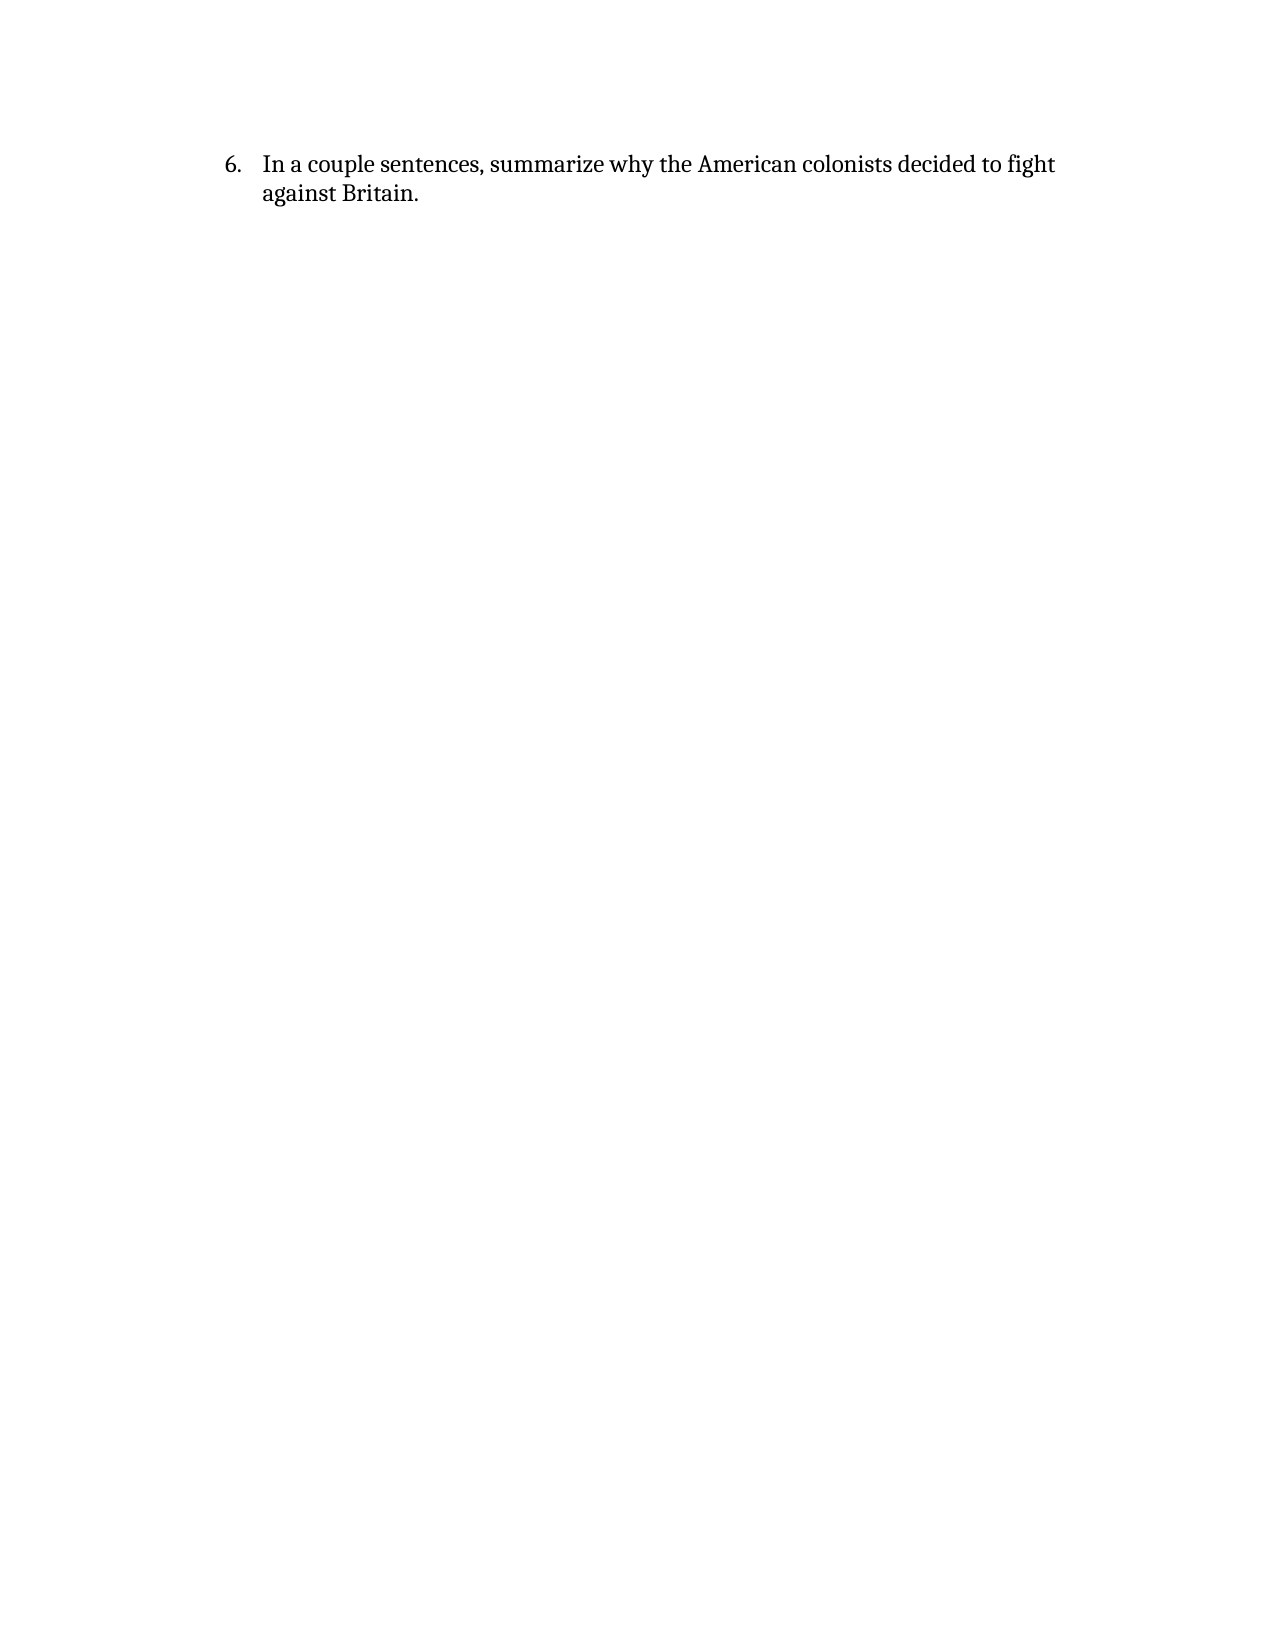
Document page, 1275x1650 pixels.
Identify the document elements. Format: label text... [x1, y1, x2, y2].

list In a couple sentences, summarize why the American colonists decided to fight against Britain. [225, 150, 1087, 207]
